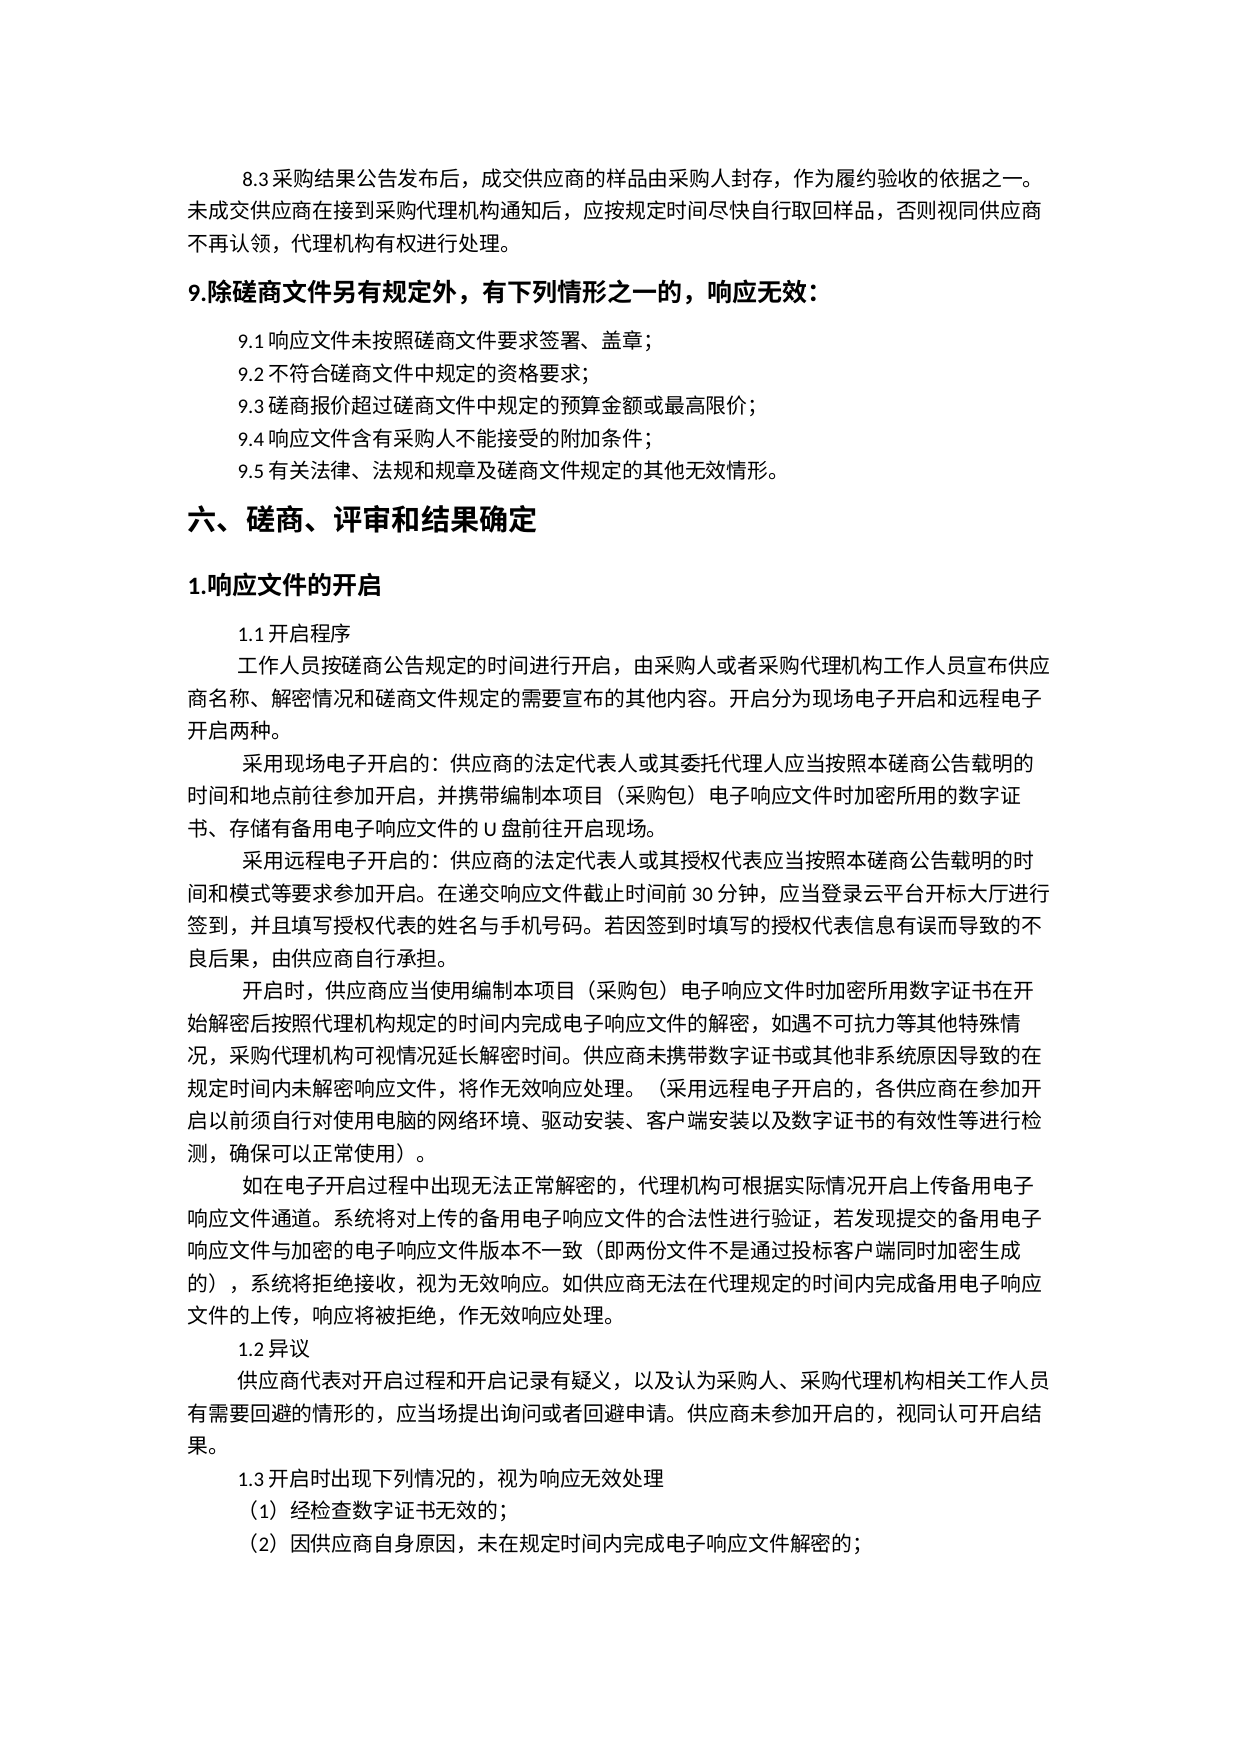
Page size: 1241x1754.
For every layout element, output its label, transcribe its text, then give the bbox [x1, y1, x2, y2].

text 1.3开启时出现下列情况的，视为响应无效处理 [187, 1462, 1053, 1494]
text 采用远程电子开启的：供应商的法定代表人或其授权代表应当按照本磋商公告载明的时间和模式等要求参加开启。在递交响应文件截止时间前30分钟，应当登录云平台开标大厅进行签到，并且填写授权代表的姓名与手机号码。若因签到时填写的授权代表信息有误而导致的不良后果，由供应商自行承担。 [187, 844, 1053, 974]
text 9.3磋商报价超过磋商文件中规定的预算金额或最高限价； [187, 389, 1053, 422]
text 供应商代表对开启过程和开启记录有疑义，以及认为采购人、采购代理机构相关工作人员有需要回避的情形的，应当场提出询问或者回避申请。供应商未参加开启的，视同认可开启结果。 [187, 1364, 1053, 1462]
text 工作人员按磋商公告规定的时间进行开启，由采购人或者采购代理机构工作人员宣布供应商名称、解密情况和磋商文件规定的需要宣布的其他内容。开启分为现场电子开启和远程电子开启两种。 [187, 649, 1053, 747]
text 1.响应文件的开启 [187, 552, 1053, 617]
text 8.3采购结果公告发布后，成交供应商的样品由采购人封存，作为履约验收的依据之一。未成交供应商在接到采购代理机构通知后，应按规定时间尽快自行取回样品，否则视同供应商不再认领，代理机构有权进行处理。 [187, 162, 1053, 259]
text 9.5有关法律、法规和规章及磋商文件规定的其他无效情形。 [187, 454, 1053, 487]
text 9.4响应文件含有采购人不能接受的附加条件； [187, 422, 1053, 454]
text （2）因供应商自身原因，未在规定时间内完成电子响应文件解密的； [187, 1527, 1053, 1559]
text 1.2异议 [187, 1332, 1053, 1364]
text 9.除磋商文件另有规定外，有下列情形之一的，响应无效： [187, 259, 1053, 324]
text （1）经检查数字证书无效的； [187, 1494, 1053, 1527]
text 开启时，供应商应当使用编制本项目（采购包）电子响应文件时加密所用数字证书在开始解密后按照代理机构规定的时间内完成电子响应文件的解密，如遇不可抗力等其他特殊情况，采购代理机构可视情况延长解密时间。供应商未携带数字证书或其他非系统原因导致的在规定时间内未解密响应文件，将作无效响应处理。（采用远程电子开启的，各供应商在参加开启以前须自行对使用电脑的网络环境、驱动安装、客户端安装以及数字证书的有效性等进行检测，确保可以正常使用）。 [187, 974, 1053, 1169]
text 如在电子开启过程中出现无法正常解密的，代理机构可根据实际情况开启上传备用电子响应文件通道。系统将对上传的备用电子响应文件的合法性进行验证，若发现提交的备用电子响应文件与加密的电子响应文件版本不一致（即两份文件不是通过投标客户端同时加密生成的），系统将拒绝接收，视为无效响应。如供应商无法在代理规定的时间内完成备用电子响应文件的上传，响应将被拒绝，作无效响应处理。 [187, 1169, 1053, 1332]
text 9.1响应文件未按照磋商文件要求签署、盖章； [187, 324, 1053, 357]
text 采用现场电子开启的：供应商的法定代表人或其委托代理人应当按照本磋商公告载明的时间和地点前往参加开启，并携带编制本项目（采购包）电子响应文件时加密所用的数字证书、存储有备用电子响应文件的U盘前往开启现场。 [187, 747, 1053, 844]
text 1.1开启程序 [187, 617, 1053, 649]
text 9.2不符合磋商文件中规定的资格要求； [187, 357, 1053, 389]
text 六、磋商、评审和结果确定 [187, 487, 1053, 552]
